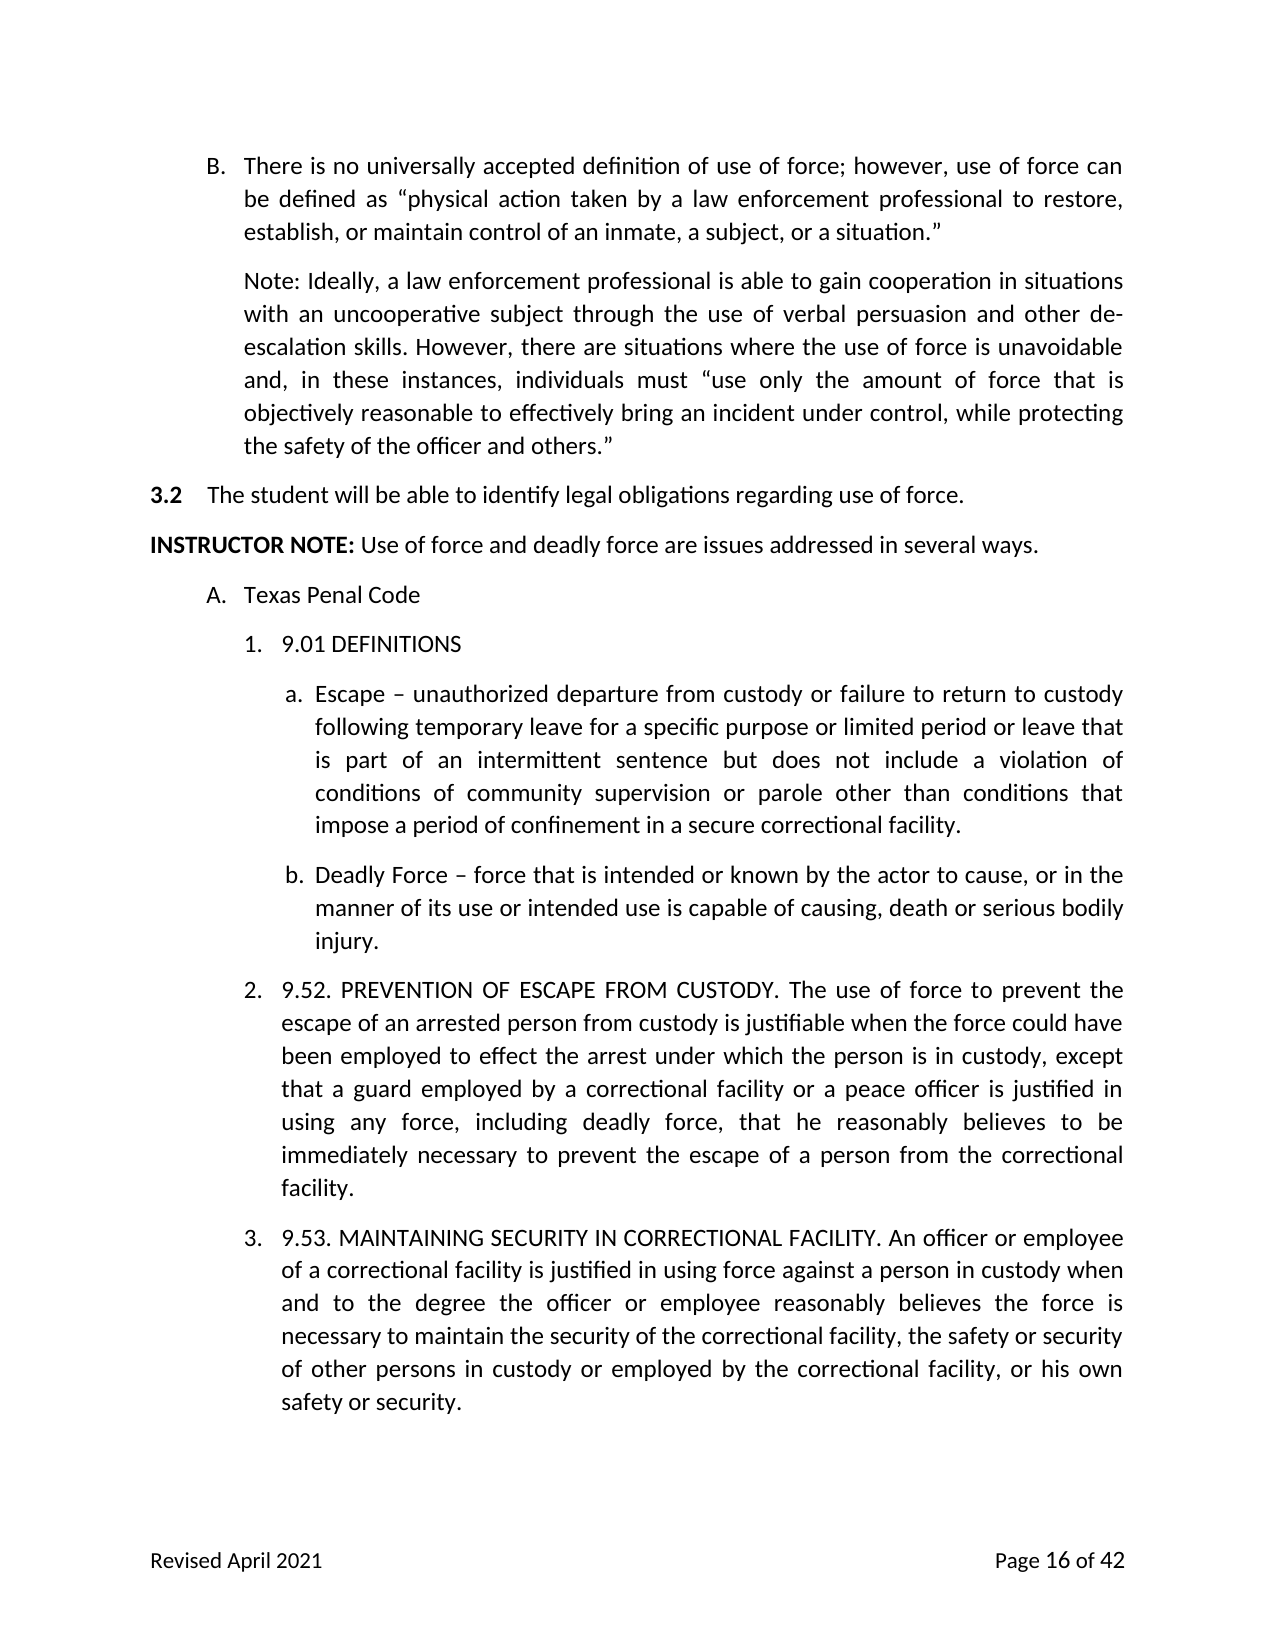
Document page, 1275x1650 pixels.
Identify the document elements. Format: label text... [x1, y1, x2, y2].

list 9.53. MAINTAINING SECURITY IN CORRECTIONAL FACILITY. An officer or employee of a correctional facility is justified in using force against a person in custody when and to the degree the officer or employee reasonably believes the force is necessary to maintain the security of the correctional facility, the safety or security of other persons in custody or employed by the correctional facility, or his own safety or security. [244, 1222, 1125, 1417]
list Texas Penal Code [206, 579, 1125, 609]
list 9.52. PREVENTION OF ESCAPE FROM CUSTODY. The use of force to prevent the escape of an arrested person from custody is justifiable when the force could have been employed to effect the arrest under which the person is in custody, except that a guard employed by a correctional facility or a peace officer is justified in using any force, including deadly force, that he reasonably believes to be immediately necessary to prevent the escape of a person from the correctional facility. [244, 974, 1125, 1203]
text Note: Ideally, a law enforcement professional is able to gain cooperation in situations with an uncooperative subject through the use of verbal persuasion and other de-escalation skills. However, there are situations where the use of force is unavoidable and, in these instances, individuals must “use only the amount of force that is objectively reasonable to effectively bring an incident under control, while protecting the safety of the officer and others.” [244, 265, 1125, 461]
list Deadly Force – force that is intended or known by the actor to cause, or in the manner of its use or intended use is capable of causing, death or serious bodily injury. [285, 859, 1125, 956]
list There is no universally accepted definition of use of force; however, use of force can be defined as “physical action taken by a law enforcement professional to restore, establish, or maintain control of an inmate, a subject, or a situation.” [206, 150, 1125, 246]
subtitle The student will be able to identify legal obligations regarding use of force. [150, 479, 1125, 510]
list 9.01 DEFINITIONS [244, 628, 1125, 659]
list Escape – unauthorized departure from custody or failure to return to custody following temporary leave for a specific purpose or limited period or leave that is part of an intermittent sentence but does not include a violation of conditions of community supervision or parole other than conditions that impose a period of confinement in a secure correctional facility. [285, 678, 1125, 840]
text INSTRUCTOR NOTE: Use of force and deadly force are issues addressed in several ways. [150, 529, 1125, 560]
